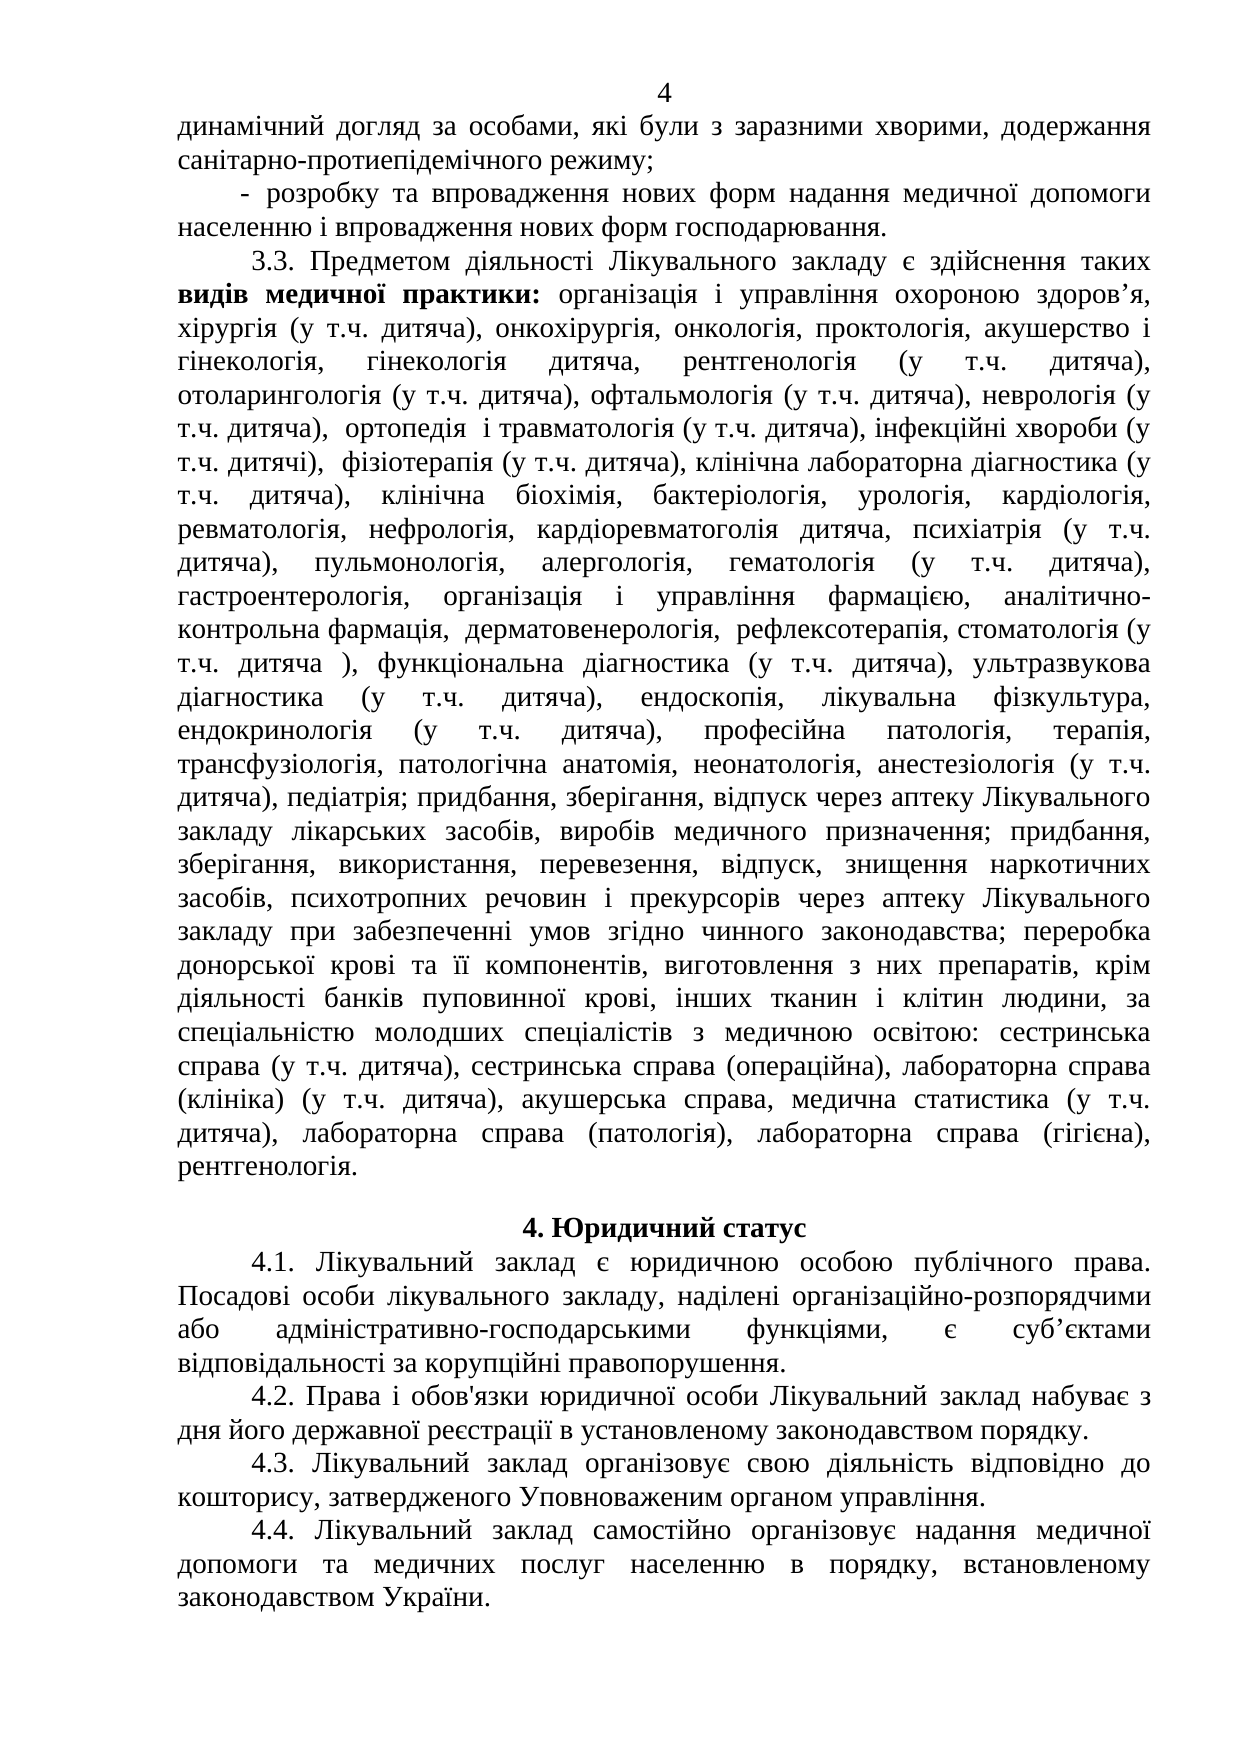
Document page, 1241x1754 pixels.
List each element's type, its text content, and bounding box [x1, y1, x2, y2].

text 4.2. Права і обов'язки юридичної особи Лікувальний заклад набуває з дня його державної реєстрації в установленому законодавством порядку. [177, 1378, 1152, 1445]
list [177, 108, 1152, 176]
list розробку та впровадження нових форм надання медичної допомоги населенню і впровадження нових форм господарювання. [177, 176, 1152, 243]
text 4.4. Лікувальний заклад самостійно організовує надання медичної допомоги та медичних послуг населенню в порядку, встановленому законодавством України. [177, 1512, 1152, 1613]
text 3.3. Предметом діяльності Лікувального закладу є здійснення таких видів медичної практики: організація і управління охороною здоров’я, хірургія (у т.ч. дитяча), онкохірургія, онкологія, проктологія, акушерство і гінекологія, гінекологія дитяча, рентгенологія (у т.ч. дитяча), отоларингологія (у т.ч. дитяча), офтальмологія (у т.ч. дитяча), неврологія (у т.ч. дитяча), ортопедія і травматологія (у т.ч. дитяча), інфекційні хвороби (у т.ч. дитячі), фізіотерапія (у т.ч. дитяча), клінічна лабораторна діагностика (у т.ч. дитяча), клінічна біохімія, бактеріологія, урологія, кардіологія, ревматологія, нефрологія, кардіоревматоголія дитяча, психіатрія (у т.ч. дитяча), пульмонологія, алергологія, гематологія (у т.ч. дитяча), гастроентерологія, організація і управління фармацією, аналітично-контрольна фармація, дерматовенерологія, рефлексотерапія, стоматологія (у т.ч. дитяча ), функціональна діагностика (у т.ч. дитяча), ультразвукова діагностика (у т.ч. дитяча), ендоскопія, лікувальна фізкультура, ендокринологія (у т.ч. дитяча), професійна патологія, терапія, трансфузіологія, патологічна анатомія, неонатологія, анестезіологія (у т.ч. дитяча), педіатрія; придбання, зберігання, відпуск через аптеку Лікувального закладу лікарських засобів, виробів медичного призначення; придбання, зберігання, використання, перевезення, відпуск, знищення наркотичних засобів, психотропних речовин і прекурсорів через аптеку Лікувального закладу при забезпеченні умов згідно чинного законодавства; переробка донорської крові та її компонентів, виготовлення з них препаратів, крім діяльності банків пуповинної крові, інших тканин і клітин людини, за спеціальністю молодших спеціалістів з медичною освітою: сестринська справа (у т.ч. дитяча), сестринська справа (операційна), лабораторна справа (клініка) (у т.ч. дитяча), акушерська справа, медична статистика (у т.ч. дитяча), лабораторна справа (патологія), лабораторна справа (гігієна), рентгенологія. [177, 243, 1152, 1182]
text 4.1. Лікувальний заклад є юридичною особою публічного права. Посадові особи лікувального закладу, наділені організаційно-розпорядчими або адміністративно-господарськими функціями, є суб’єктами відповідальності за корупційні правопорушення. [177, 1244, 1152, 1378]
text 4.3. Лікувальний заклад організовує свою діяльність відповідно до кошторису, затвердженого Уповноваженим органом управління. [177, 1445, 1152, 1512]
text 4. Юридичний статус [177, 1211, 1152, 1244]
